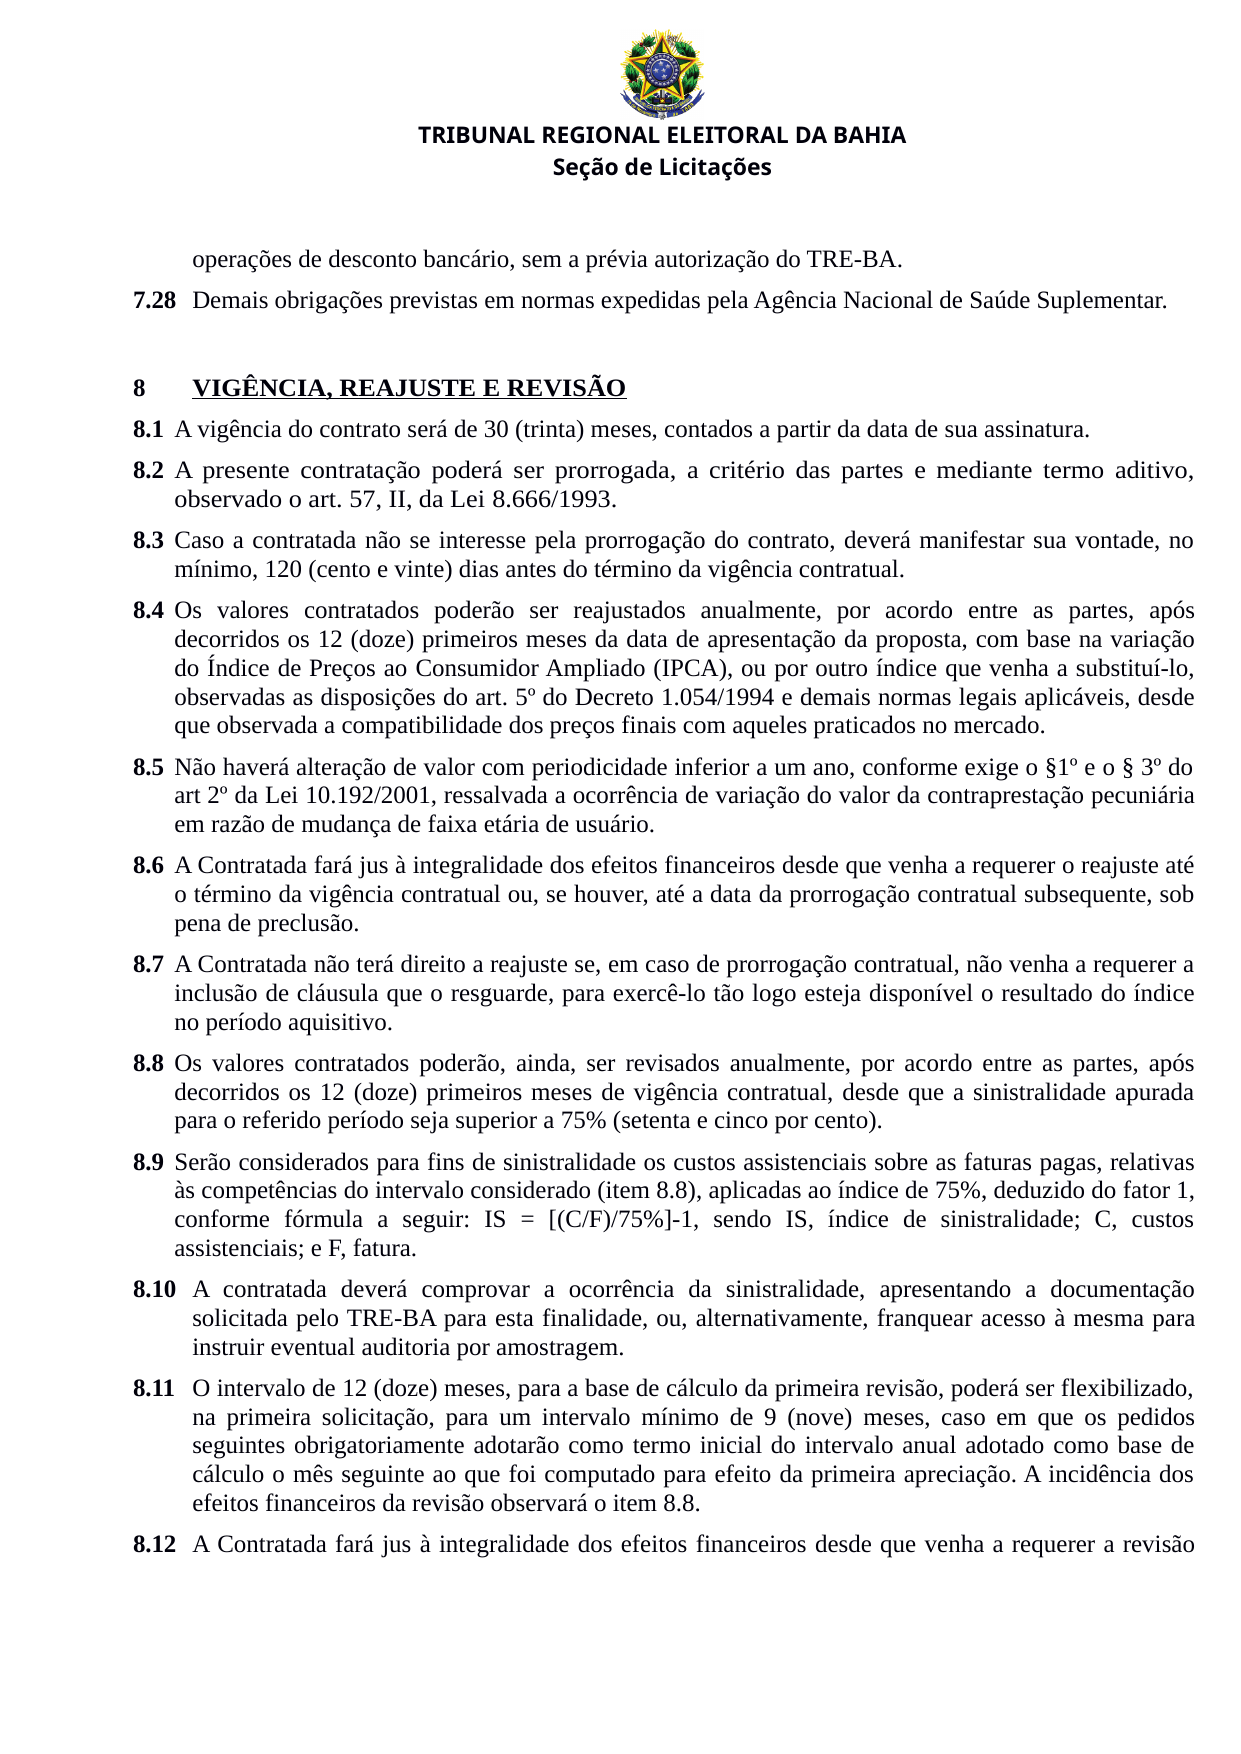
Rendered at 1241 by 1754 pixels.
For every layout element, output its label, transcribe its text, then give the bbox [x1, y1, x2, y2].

list Serão considerados para fins de sinistralidade os custos assistenciais sobre as faturas pagas, relativas às competências do intervalo considerado (item 8.8), aplicadas ao índice de 75%, deduzido do fator 1, conforme fórmula a seguir: IS = [(C/F)/75%]-1, sendo IS, índice de sinistralidade; C, custos assistenciais; e F, fatura. [133, 1147, 1196, 1262]
list O intervalo de 12 (doze) meses, para a base de cálculo da primeira revisão, poderá ser flexibilizado, na primeira solicitação, para um intervalo mínimo de 9 (nove) meses, caso em que os pedidos seguintes obrigatoriamente adotarão como termo inicial do intervalo anual adotado como base de cálculo o mês seguinte ao que foi computado para efeito da primeira apreciação. A incidência dos efeitos financeiros da revisão observará o item 8.8. [133, 1373, 1196, 1517]
list A contratada deverá comprovar a ocorrência da sinistralidade, apresentando a documentação solicitada pelo TRE-BA para esta finalidade, ou, alternativamente, franquear acesso à mesma para instruir eventual auditoria por amostragem. [133, 1274, 1196, 1360]
list A Contratada fará jus à integralidade dos efeitos financeiros desde que venha a requerer o reajuste até o término da vigência contratual ou, se houver, até a data da prorrogação contratual subsequente, sob pena de preclusão. [133, 850, 1196, 937]
list VIGÊNCIA, REAJUSTE E REVISÃO [133, 373, 1196, 402]
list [133, 1529, 1196, 1558]
list Caso a contratada não se interesse pela prorrogação do contrato, deverá manifestar sua vontade, no mínimo, 120 (cento e vinte) dias antes do término da vigência contratual. [133, 525, 1196, 583]
list Demais obrigações previstas em normas expedidas pela Agência Nacional de Saúde Suplementar. [133, 286, 1196, 314]
list A Contratada não terá direito a reajuste se, em caso de prorrogação contratual, não venha a requerer a inclusão de cláusula que o resguarde, para exercê-lo tão logo esteja disponível o resultado do índice no período aquisitivo. [133, 949, 1196, 1035]
list A vigência do contrato será de 30 (trinta) meses, contados a partir da data de sua assinatura. [133, 414, 1196, 443]
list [133, 244, 1196, 273]
list Não haverá alteração de valor com periodicidade inferior a um ano, conforme exige o §1º e o § 3º do art 2º da Lei 10.192/2001, ressalvada a ocorrência de variação do valor da contraprestação pecuniária em razão de mudança de faixa etária de usuário. [133, 752, 1196, 838]
list Os valores contratados poderão, ainda, ser revisados anualmente, por acordo entre as partes, após decorridos os 12 (doze) primeiros meses de vigência contratual, desde que a sinistralidade apurada para o referido período seja superior a 75% (setenta e cinco por cento). [133, 1048, 1196, 1134]
list Os valores contratados poderão ser reajustados anualmente, por acordo entre as partes, após decorridos os 12 (doze) primeiros meses da data de apresentação da proposta, com base na variação do Índice de Preços ao Consumidor Ampliado (IPCA), ou por outro índice que venha a substituí-lo, observadas as disposições do art. 5º do Decreto 1.054/1994 e demais normas legais aplicáveis, desde que observada a compatibilidade dos preços finais com aqueles praticados no mercado. [133, 595, 1196, 739]
list A presente contratação poderá ser prorrogada, a critério das partes e mediante termo aditivo, observado o art. 57, II, da Lei 8.666/1993. [133, 455, 1196, 513]
